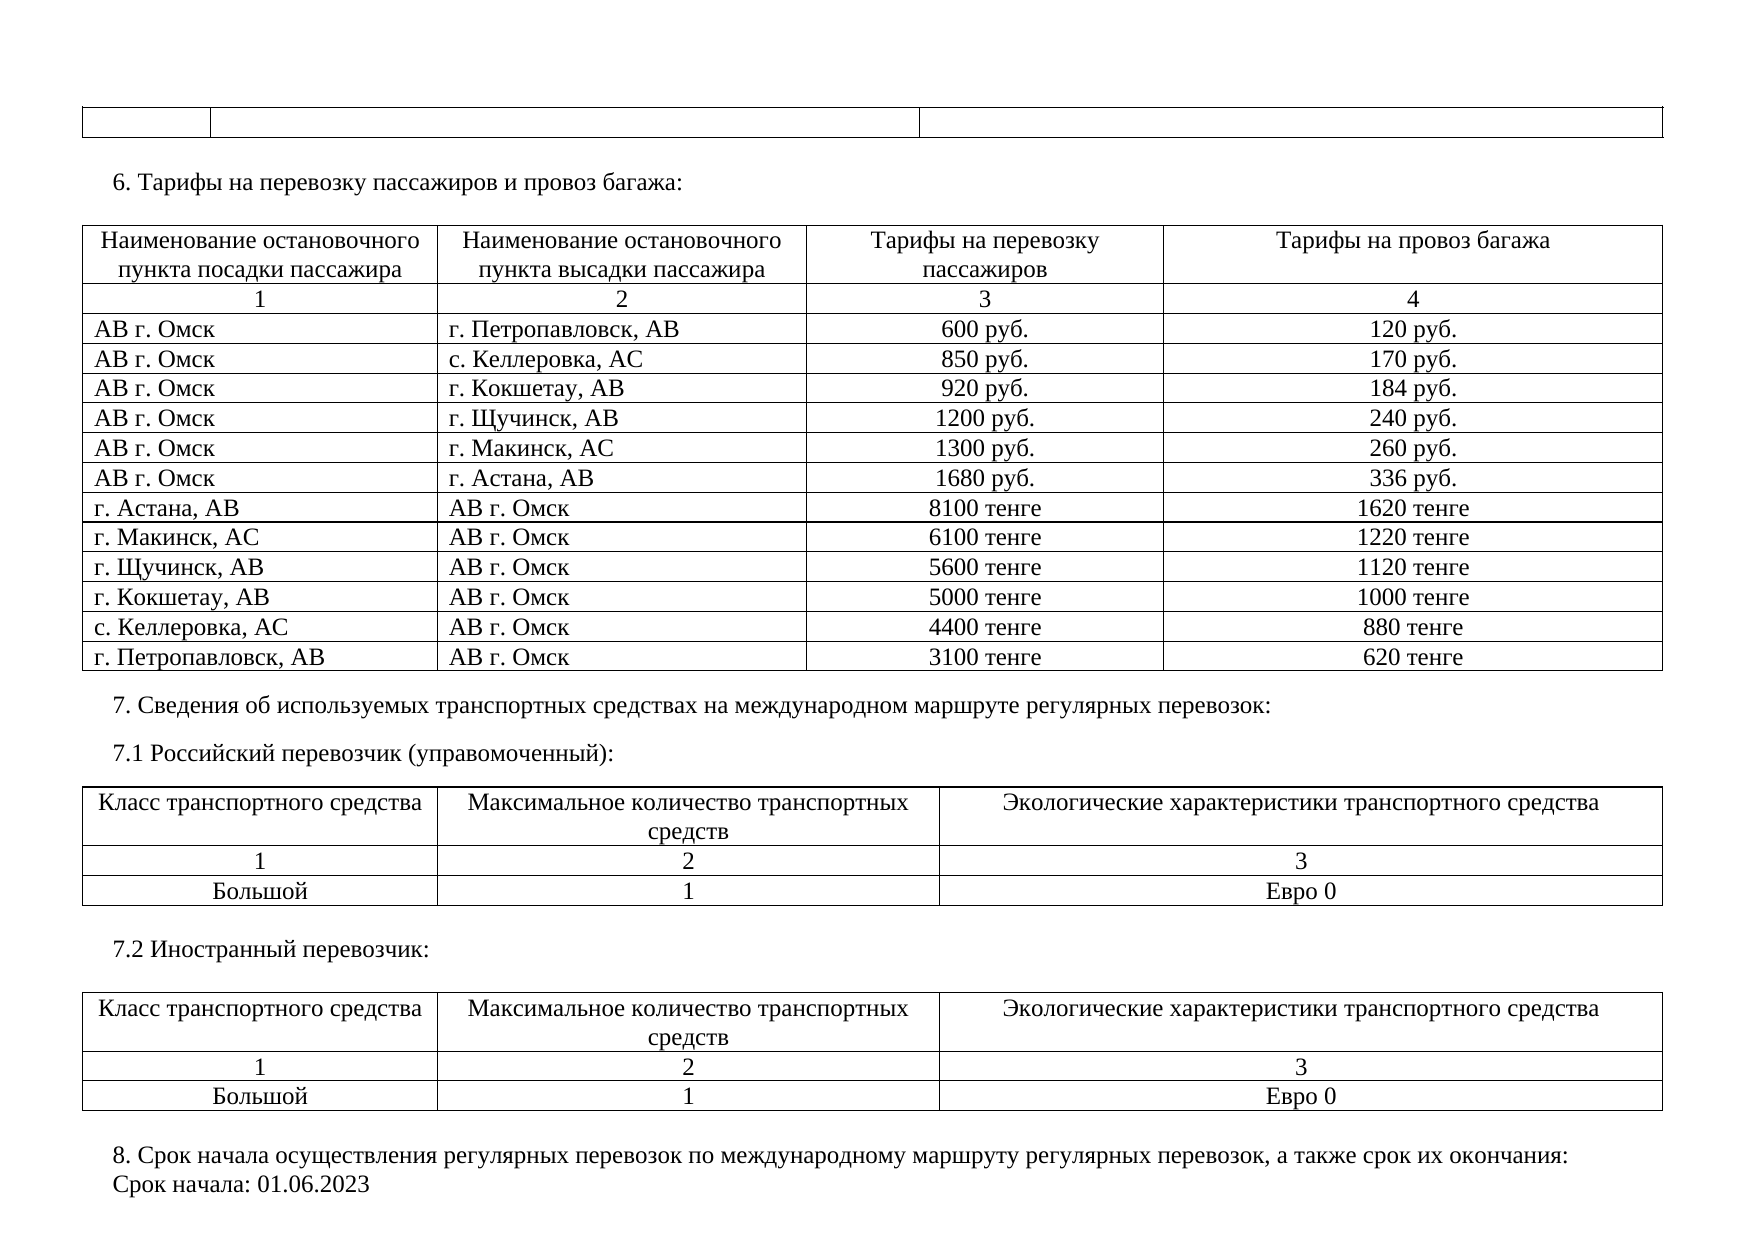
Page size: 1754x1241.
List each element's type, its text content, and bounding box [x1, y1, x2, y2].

text 7.2 Иностранный перевозчик: [112, 934, 1695, 963]
table_cell г. Макинск, АС [83, 523, 437, 551]
table_cell г. Астана, АВ [83, 493, 437, 521]
table_cell 2 [438, 846, 939, 875]
text 7.1 Российский перевозчик (управомоченный): [112, 738, 1695, 767]
table_cell 4400 тенге [807, 612, 1163, 641]
text 7. Сведения об используемых транспортных средствах на международном маршруте регулярных перевозок: [112, 691, 1695, 719]
table_cell 1 [83, 284, 437, 313]
table_cell 4 [1164, 284, 1662, 313]
table_cell г. Щучинск, АВ [438, 403, 806, 432]
table_cell 850 руб. [807, 344, 1163, 372]
table_cell АВ г. Омск [438, 552, 806, 581]
table_cell 3 [940, 1052, 1662, 1080]
table_header Максимальное количество транспортных средств [438, 788, 939, 845]
table_cell 336 руб. [1164, 463, 1662, 492]
table_cell АВ г. Омск [83, 463, 437, 492]
table_cell 1680 руб. [807, 463, 1163, 492]
table_cell АВ г. Омск [438, 612, 806, 641]
text 6. Тарифы на перевозку пассажиров и провоз багажа: [112, 167, 1695, 196]
table_cell [83, 108, 210, 137]
table_cell 170 руб. [1164, 344, 1662, 372]
table_cell 1 [83, 1052, 437, 1080]
table_header Класс транспортного средства [83, 788, 437, 845]
table_cell 3 [940, 846, 1662, 875]
table_cell АВ г. Омск [83, 314, 437, 343]
table_cell Евро 0 [940, 1081, 1662, 1110]
table_cell АВ г. Омск [83, 433, 437, 462]
table_cell АВ г. Омск [83, 374, 437, 402]
table_cell Большой [83, 1081, 437, 1110]
table_cell 1000 тенге [1164, 582, 1662, 611]
text Срок начала: 01.06.2023 [112, 1169, 1695, 1197]
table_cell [920, 108, 1662, 137]
table_cell г. Петропавловск, АВ [438, 314, 806, 343]
table_header Класс транспортного средства [83, 993, 437, 1051]
table_cell АВ г. Омск [438, 493, 806, 521]
table_cell 3100 тенге [807, 642, 1163, 670]
table_cell г. Макинск, АС [438, 433, 806, 462]
table_cell АВ г. Омск [83, 403, 437, 432]
table_cell 1 [83, 846, 437, 875]
table_cell 6100 тенге [807, 523, 1163, 551]
table_cell 5000 тенге [807, 582, 1163, 611]
table_cell 880 тенге [1164, 612, 1662, 641]
table_cell г. Петропавловск, АВ [83, 642, 437, 670]
table_cell 1 [438, 876, 939, 904]
table_cell 1 [438, 1081, 939, 1110]
table_cell Евро 0 [940, 876, 1662, 904]
table_cell 920 руб. [807, 374, 1163, 402]
table_cell АВ г. Омск [438, 523, 806, 551]
table_cell 1300 руб. [807, 433, 1163, 462]
table_cell 620 тенге [1164, 642, 1662, 670]
table_cell 1200 руб. [807, 403, 1163, 432]
text 8. Срок начала осуществления регулярных перевозок по международному маршруту регулярных перевозок, а также срок их окончания: [112, 1140, 1695, 1169]
table_cell 240 руб. [1164, 403, 1662, 432]
table_header Тарифы на провоз багажа [1164, 226, 1662, 283]
table_header Наименование остановочного пункта посадки пассажира [83, 226, 437, 283]
table_header Максимальное количество транспортных средств [438, 993, 939, 1051]
table_cell 600 руб. [807, 314, 1163, 343]
table_cell 8100 тенге [807, 493, 1163, 521]
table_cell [211, 108, 919, 137]
table_cell 3 [807, 284, 1163, 313]
table_header Наименование остановочного пункта высадки пассажира [438, 226, 806, 283]
table_cell 120 руб. [1164, 314, 1662, 343]
table_cell АВ г. Омск [438, 642, 806, 670]
table_cell 1120 тенге [1164, 552, 1662, 581]
table_cell Большой [83, 876, 437, 904]
table_cell 184 руб. [1164, 374, 1662, 402]
table_header Экологические характеристики транспортного средства [940, 788, 1662, 845]
table_cell г. Кокшетау, АВ [438, 374, 806, 402]
table_header Тарифы на перевозку пассажиров [807, 226, 1163, 283]
table_cell АВ г. Омск [438, 582, 806, 611]
table_cell с. Келлеровка, АС [438, 344, 806, 372]
table_cell 1620 тенге [1164, 493, 1662, 521]
table_cell г. Щучинск, АВ [83, 552, 437, 581]
table_cell г. Кокшетау, АВ [83, 582, 437, 611]
table_cell 5600 тенге [807, 552, 1163, 581]
table_cell с. Келлеровка, АС [83, 612, 437, 641]
table_cell 1220 тенге [1164, 523, 1662, 551]
table_cell АВ г. Омск [83, 344, 437, 372]
table_cell 260 руб. [1164, 433, 1662, 462]
table_cell 2 [438, 1052, 939, 1080]
table_header Экологические характеристики транспортного средства [940, 993, 1662, 1051]
table_cell 2 [438, 284, 806, 313]
table_cell г. Астана, АВ [438, 463, 806, 492]
